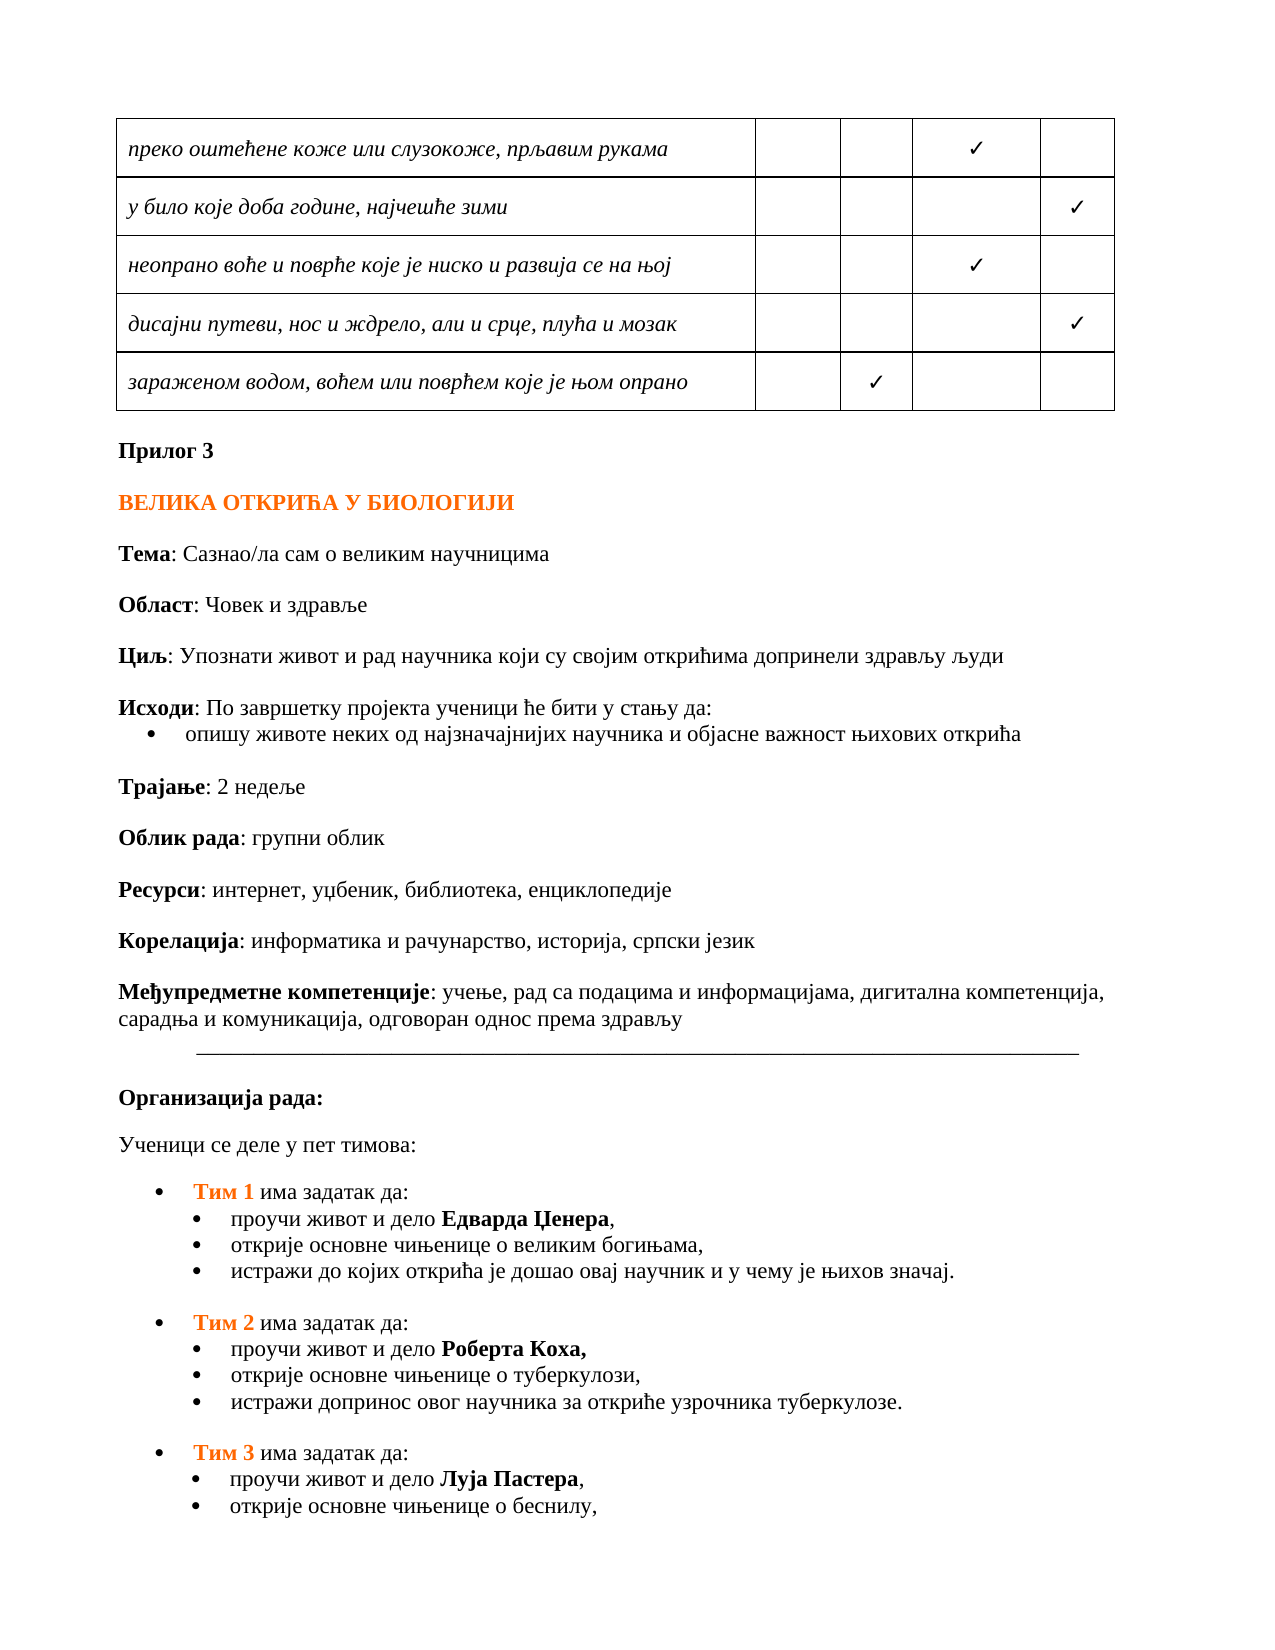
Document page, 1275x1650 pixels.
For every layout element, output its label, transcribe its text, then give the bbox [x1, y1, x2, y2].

text Међупредметне компетенције: учење, рад са подацима и информацијама, дигитална компетенција, сарадња и комуникација, одговоран однос према здрављу [118, 978, 1157, 1031]
text ВЕЛИКА ОТКРИЋА У БИОЛОГИЈИ [118, 488, 1157, 515]
table_cell [756, 236, 840, 293]
list Тим 1 има задатак да: [156, 1178, 1157, 1204]
list опишу животе неких од најзначајнијих научника и објасне важност њихових открића [148, 720, 1157, 747]
table_cell [913, 353, 1040, 410]
table_cell [756, 119, 840, 176]
table_cell [756, 178, 840, 235]
text Циљ: Упознати живот и рад научника који су својим открићима допринели здрављу људи [118, 643, 1157, 669]
text Област: Човек и здравље [118, 591, 1157, 618]
list истражи до којих открића је дошао овај научник и у чему је њихов значај. [193, 1257, 1157, 1284]
table_cell ✓ [1041, 294, 1114, 351]
table_cell [1041, 119, 1114, 176]
table_cell зараженом водом, воћем или поврћем које је њом опрано [117, 353, 755, 410]
table_cell ✓ [1041, 178, 1114, 235]
text Тема: Сазнао/ла сам о великим научницима [118, 540, 1157, 566]
table_cell у било које доба године, најчешће зими [117, 178, 755, 235]
table_cell неопрано воће и поврће које је ниско и развија се на њој [117, 236, 755, 293]
text Облик рада: групни облик [118, 824, 1157, 851]
text _____________________________________________________________________________ [118, 1031, 1157, 1057]
table_cell дисајни путеви, нос и ждрело, али и срце, плућа и мозак [117, 294, 755, 351]
table_cell [841, 236, 912, 293]
table_cell ✓ [841, 353, 912, 410]
text Ученици се деле у пет тимова: [118, 1131, 1157, 1157]
list истражи допринос овог научника за откриће узрочника туберкулозе. [193, 1388, 1157, 1414]
table_cell ✓ [913, 236, 1040, 293]
list Тим 2 има задатак да: [156, 1309, 1157, 1335]
list открије основне чињенице о беснилу, [192, 1492, 1157, 1518]
text Корелација: информатика и рачунарство, историја, српски језик [118, 927, 1157, 953]
table_cell ✓ [913, 119, 1040, 176]
text Прилог 3 [118, 437, 1157, 463]
table_cell [913, 178, 1040, 235]
list Тим 3 има задатак да: [156, 1439, 1157, 1465]
list проучи живот и дело Луја Пастера, [192, 1465, 1157, 1492]
table_cell [1041, 353, 1114, 410]
table_cell [913, 294, 1040, 351]
table_cell [1041, 236, 1114, 293]
text Трајање: 2 недеље [118, 773, 1157, 799]
text Ресурси: интернет, уџбеник, библиотека, енциклопедије [118, 876, 1157, 902]
list проучи живот и дело Роберта Коха, [193, 1335, 1157, 1361]
list открије основне чињенице о великим богињама, [193, 1231, 1157, 1257]
table_cell [841, 119, 912, 176]
table_cell [841, 178, 912, 235]
list проучи живот и дело Едварда Џенера, [193, 1204, 1157, 1231]
table_cell преко оштећене коже или слузокоже, прљавим рукама [117, 119, 755, 176]
table_cell [756, 294, 840, 351]
text Организација рада: [118, 1084, 1157, 1110]
text Исходи: По завршетку пројекта ученици ће бити у стању да: [118, 694, 1157, 720]
list открије основне чињенице о туберкулози, [193, 1361, 1157, 1388]
table_cell [756, 353, 840, 410]
table_cell [841, 294, 912, 351]
